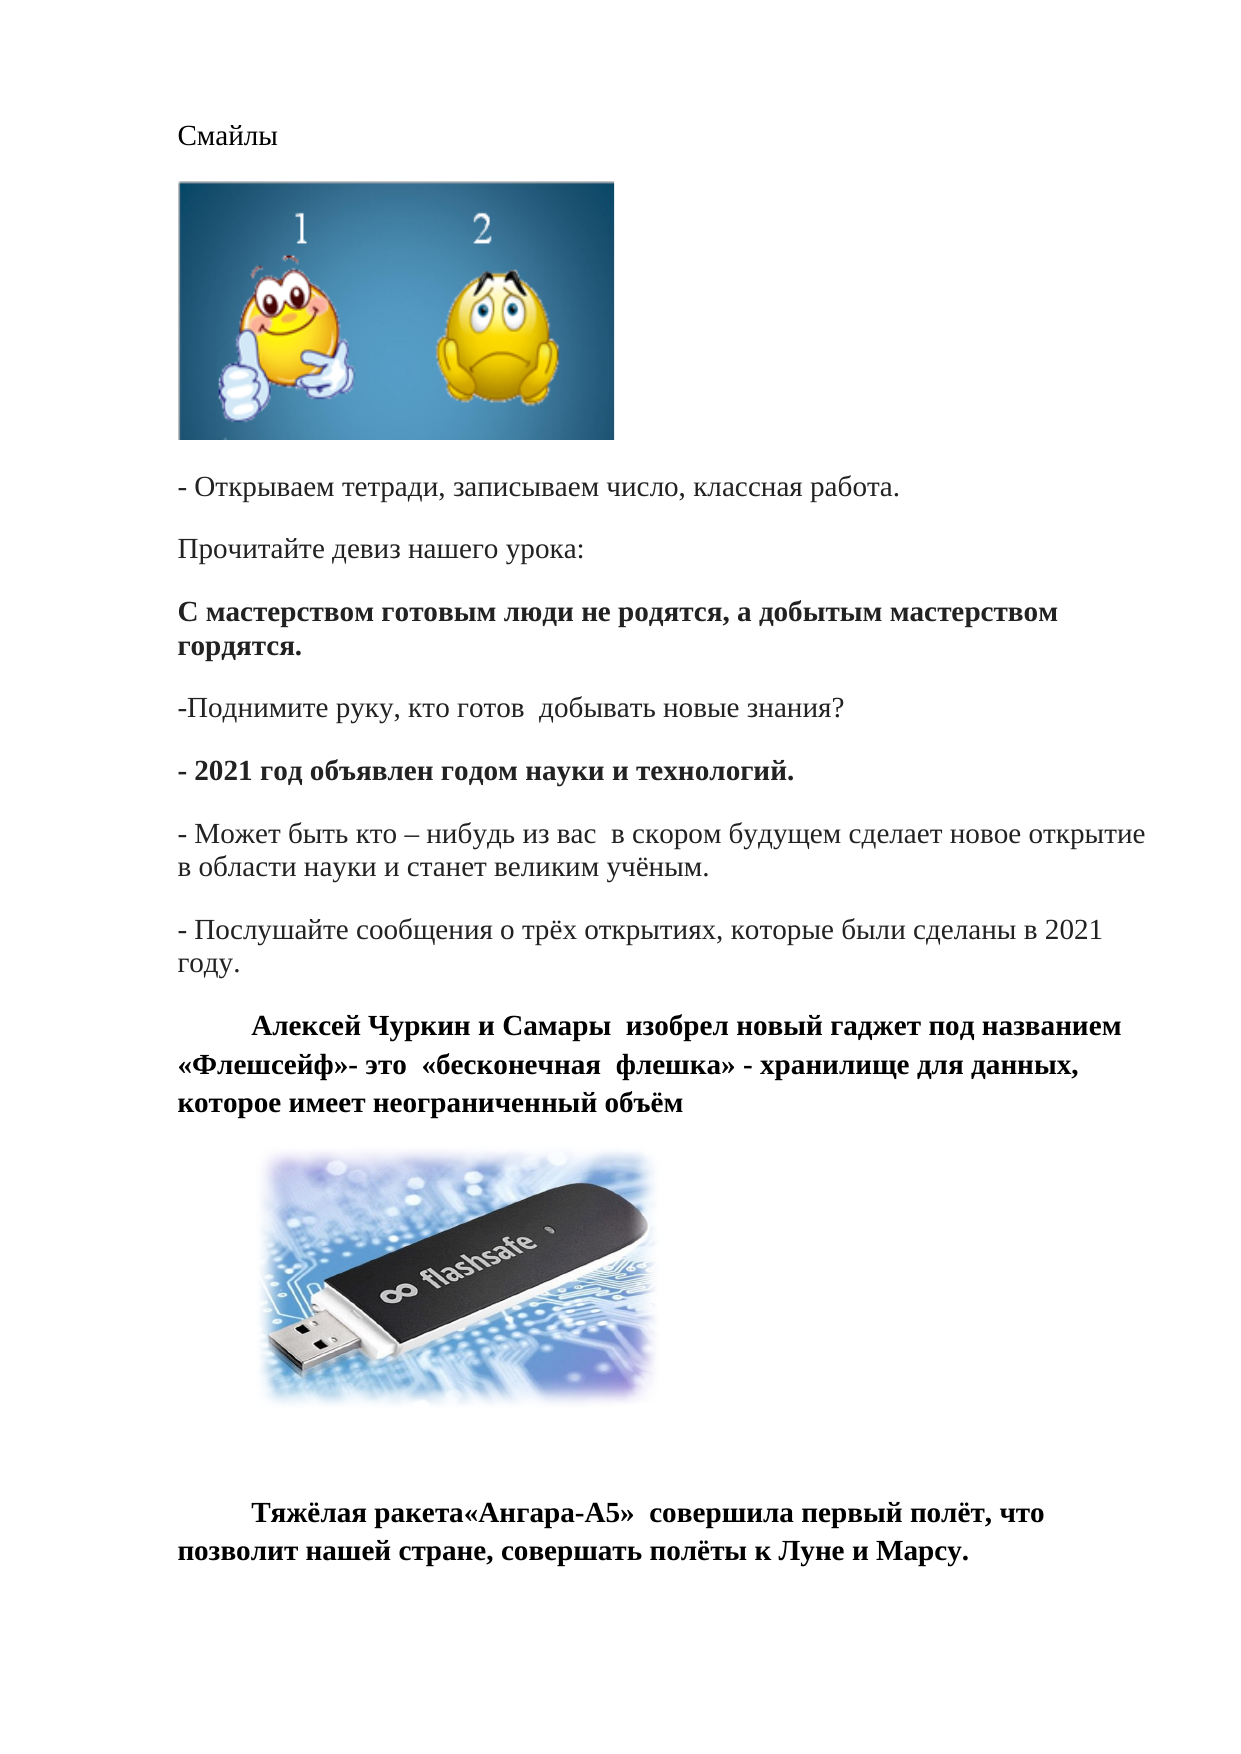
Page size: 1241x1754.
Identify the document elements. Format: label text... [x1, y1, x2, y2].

text Прочитайте девиз нашего урока: [177, 531, 1152, 565]
text С мастерством готовым люди не родятся, а добытым мастерством гордятся. [177, 594, 1152, 661]
picture [283, 1173, 633, 1382]
text - Послушайте сообщения о трёх открытиях, которые были сделаны в 2021 году. [177, 912, 1152, 979]
text - Может быть кто – нибудь из вас в скором будущем сделает новое открытие в области науки и станет великим учёным. [177, 816, 1152, 883]
text Тяжёлая ракета«Ангара-А5» совершила первый полёт, что позволит нашей стране, совершать полёты к Луне и Марсу. [177, 1495, 1152, 1567]
text Алексей Чуркин и Самары изобрел новый гаджет под названием «Флешсейф»- это «бесконечная флешка» - хранилище для данных, которое имеет неограниченный объём [177, 1008, 1152, 1119]
text - Открываем тетради, записываем число, классная работа. [177, 469, 1152, 502]
text -Поднимите руку, кто готов добывать новые знания? [177, 690, 1152, 724]
text - 2021 год объявлен годом науки и технологий. [177, 753, 1152, 787]
text Смайлы [177, 118, 1152, 152]
picture [177, 180, 615, 440]
